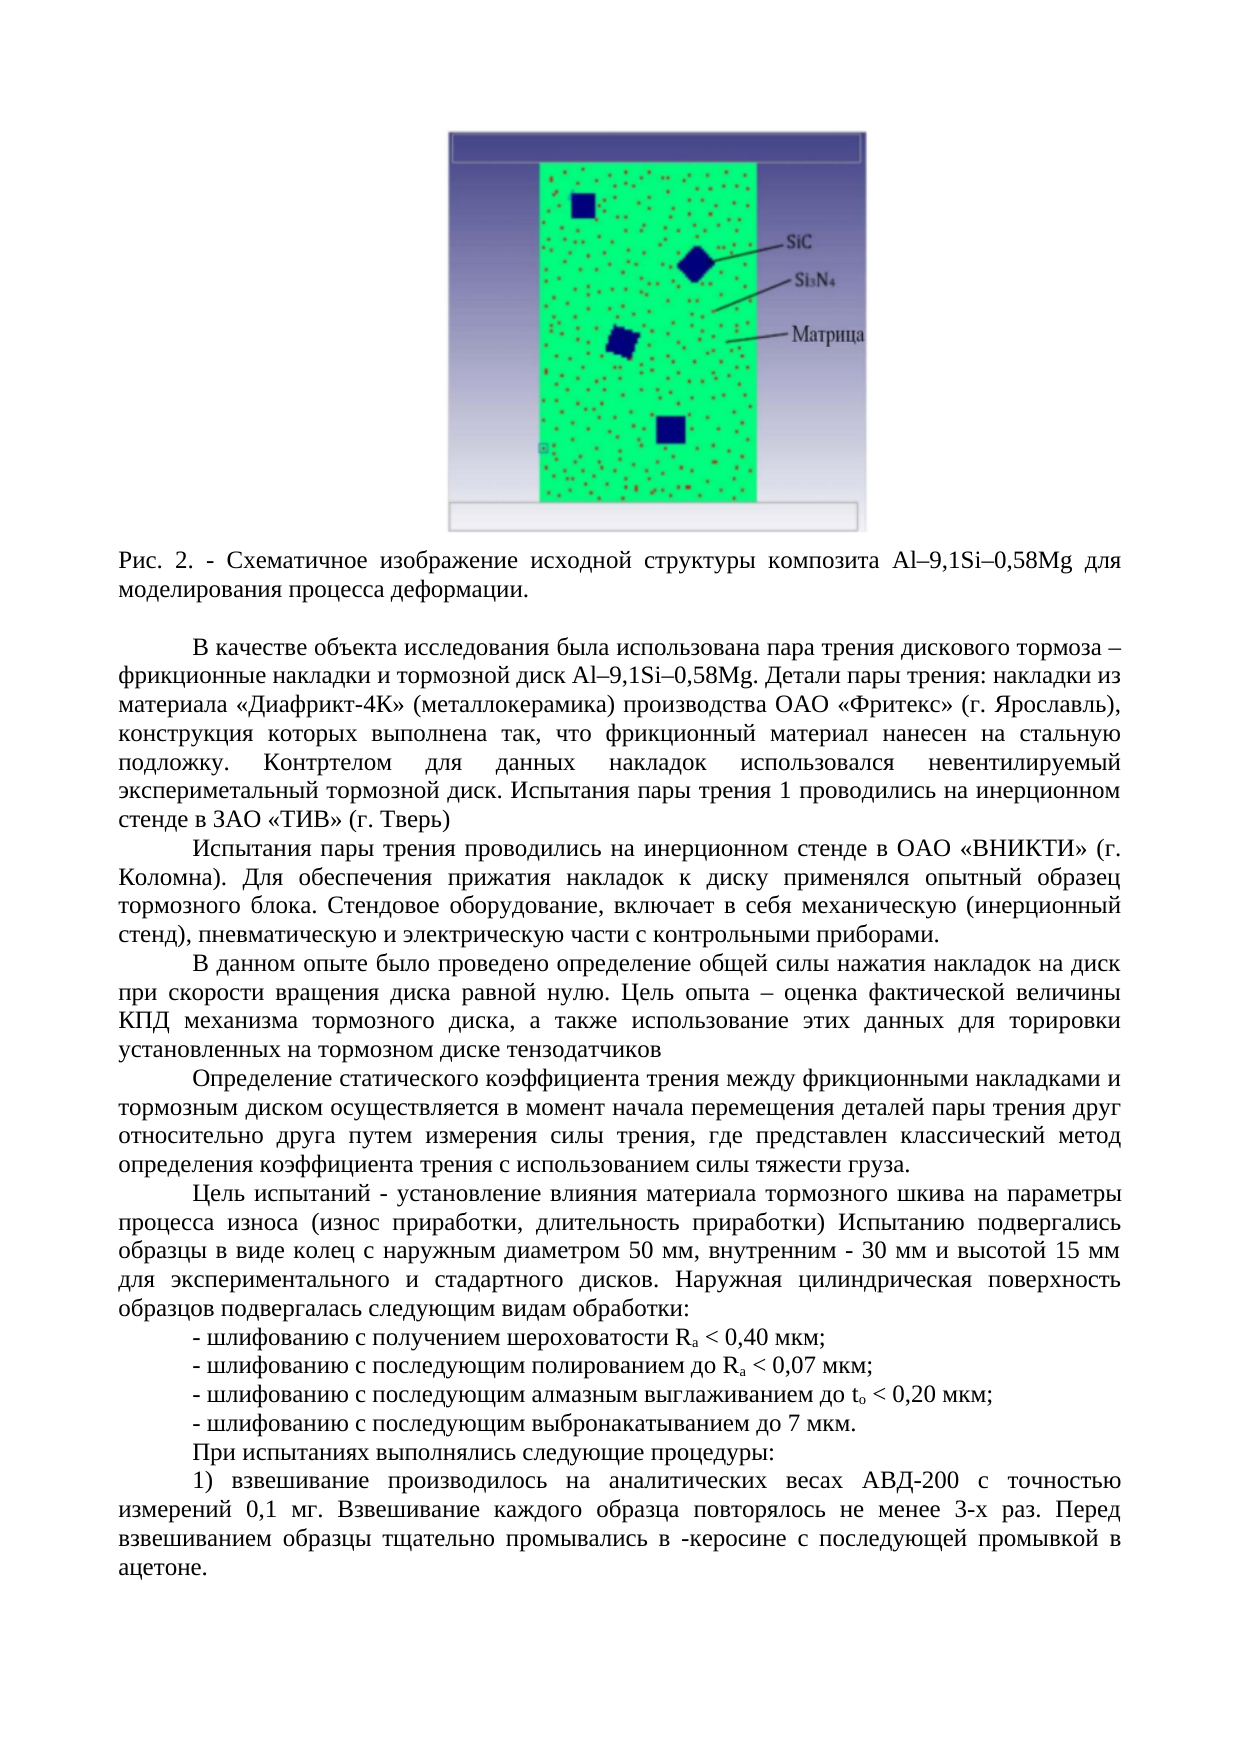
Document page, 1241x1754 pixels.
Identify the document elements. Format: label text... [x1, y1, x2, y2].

text Цель испытаний - установление влияния материала тормозного шкива на параметры процесса износа (износ приработки, длительность приработки) Испытанию подвергались образцы в виде колец с наружным диаметром 50 мм, внутренним - 30 мм и высотой 15 мм для экспериментального и стадартного дисков. Наружная цилиндрическая поверхность образцов подвергалась следующим видам обработки: [118, 1178, 1122, 1322]
text При испытаниях выполнялись следующие процедуры: [118, 1437, 1122, 1465]
text В данном опыте было проведено определение общей силы нажатия накладок на диск при скорости вращения диска равной нулю. Цель опыта – оценка фактической величины КПД механизма тормозного диска, а также использование этих данных для торировки установленных на тормозном диске тензодатчиков [118, 948, 1122, 1063]
text Определение статического коэффициента трения между фрикционными накладками и тормозным диском осуществляется в момент начала перемещения деталей пары трения друг относительно друга путем измерения силы трения, где представлен классический метод определения коэффициента трения с использованием силы тяжести груза. [118, 1063, 1122, 1178]
text В качестве объекта исследования была использована пара трения дискового тормоза –фрикционные накладки и тормозной диск Al–9,1Si–0,58Mg. Детали пары трения: накладки из материала «Диафрикт-4К» (металлокерамика) производства ОАО «Фритекс» (г. Ярославль), конструкция которых выполнена так, что фрикционный материал нанесен на стальную подложку. Контртелом для данных накладок использовался невентилируемый экспериметальный тормозной диск. Испытания пары трения 1 проводились на инерционном стенде в ЗАО «ТИВ» (г. Тверь) [118, 632, 1122, 833]
text - шлифованию с последующим полированием до Ra < 0,07 мкм; [118, 1350, 1122, 1379]
text - шлифованию с последующим алмазным выглаживанием до to < 0,20 мкм; [118, 1379, 1122, 1408]
picture [437, 118, 877, 546]
text Рис. 2. - Схематичное изображение исходной структуры композита Al–9,1Si–0,58Mg для моделирования процесса деформации. [118, 545, 1122, 603]
text - шлифованию с последующим выбронакатыванием до 7 мкм. [118, 1408, 1122, 1437]
text - шлифованию с получением шероховатости Ra < 0,40 мкм; [118, 1322, 1122, 1350]
text 1) взвешивание производилось на аналитических весах АВД-200 с точностью измерений 0,1 мг. Взвешивание каждого образца повторялось не менее 3-х раз. Перед взвешиванием образцы тщательно промывались в -керосине с последующей промывкой в ацетоне. [118, 1465, 1122, 1580]
text Испытания пары трения проводились на инерционном стенде в ОАО «ВНИКТИ» (г. Коломна). Для обеспечения прижатия накладок к диску применялся опытный образец тормозного блока. Стендовое оборудование, включает в себя механическую (инерционный стенд), пневматическую и электрическую части с контрольными приборами. [118, 833, 1122, 948]
